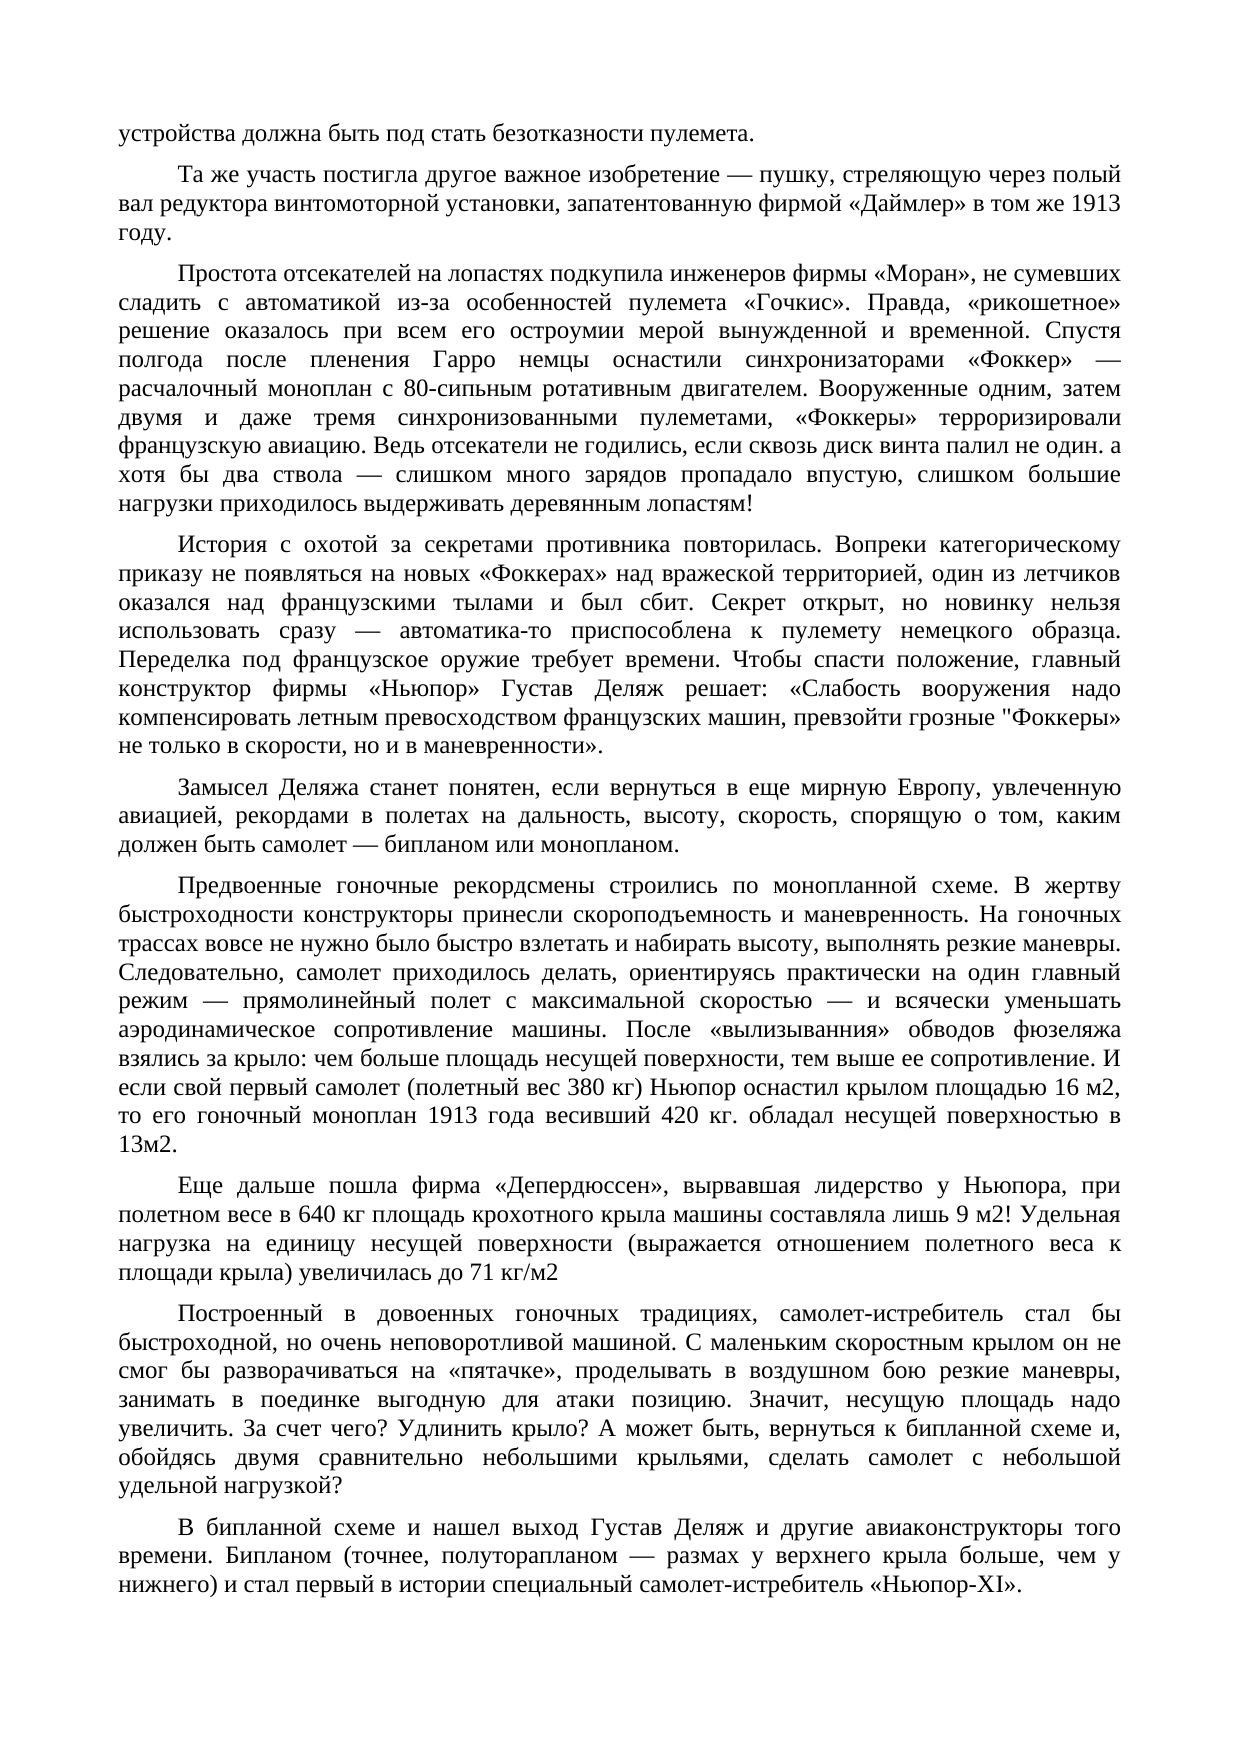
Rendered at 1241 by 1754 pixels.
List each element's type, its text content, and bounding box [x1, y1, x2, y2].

text Замысел Деляжа станет понятен, если вернуться в еще мирную Европу, увлеченную авиацией, рекордами в полетах на дальность, высоту, скорость, спорящую о том, каким должен быть самолет — бипланом или монопланом. [118, 772, 1122, 858]
text Еще дальше пошла фирма «Депердюссен», вырвавшая лидерство у Ньюпора, при полетном весе в 640 кг площадь крохотного крыла машины составляла лишь 9 м2! Удельная нагрузка на единицу несущей поверхности (выражается отношением полетного веса к площади крыла) увеличилась до 71 кг/м2 [118, 1171, 1122, 1286]
text Предвоенные гоночные рекордсмены строились по монопланной схеме. В жертву быстроходности конструкторы принесли скороподъемность и маневренность. На гоночных трассах вовсе не нужно было быстро взлетать и набирать высоту, выполнять резкие маневры. Следовательно, самолет приходилось делать, ориентируясь практически на один главный режим — прямолинейный полет с максимальной скоростью — и всячески уменьшать аэродинамическое сопротивление машины. После «вылизыванния» обводов фюзеляжа взялись за крыло: чем больше площадь несущей поверхности, тем выше ее сопротивление. И если свой первый самолет (полетный вес 380 кг) Ньюпор оснастил крылом площадью 16 м2, то его гоночный моноплан 1913 года весивший 420 кг. обладал несущей поверхностью в 13м2. [118, 871, 1122, 1158]
text Та же участь постигла другое важное изобретение — пушку, стреляющую через полый вал редуктора винтомоторной установки, запатентованную фирмой «Даймлер» в том же 1913 году. [118, 159, 1122, 246]
text В бипланной схеме и нашел выход Густав Деляж и другие авиаконструкторы того времени. Бипланом (точнее, полуторапланом — размах у верхнего крыла больше, чем у нижнего) и стал первый в истории специальный самолет-истребитель «Ньюпор-ХI». [118, 1512, 1122, 1598]
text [118, 118, 1122, 147]
text Построенный в довоенных гоночных традициях, самолет-истребитель стал бы быстроходной, но очень неповоротливой машиной. С маленьким скоростным крылом он не смог бы разворачиваться на «пятачке», проделывать в воздушном бою резкие маневры, занимать в поединке выгодную для атаки позицию. Значит, несущую площадь надо увеличить. За счет чего? Удлинить крыло? А может быть, вернуться к бипланной схеме и, обойдясь двумя сравнительно небольшими крыльями, сделать самолет с небольшой удельной нагрузкой? [118, 1298, 1122, 1499]
text История с охотой за секретами противника повторилась. Вопреки категорическому приказу не появляться на новых «Фоккерах» над вражеской территорией, один из летчиков оказался над французскими тылами и был сбит. Секрет открыт, но новинку нельзя использовать сразу — автоматика-то приспособлена к пулемету немецкого образца. Переделка под французское оружие требует времени. Чтобы спасти положение, главный конструктор фирмы «Ньюпор» Густав Деляж решает: «Слабость вооружения надо компенсировать летным превосходством французских машин, превзойти грозные "Фоккеры» не только в скорости, но и в маневренности». [118, 529, 1122, 759]
text Простота отсекателей на лопастях подкупила инженеров фирмы «Моран», не сумевших сладить с автоматикой из-за особенностей пулемета «Гочкис». Правда, «рикошетное» решение оказалось при всем его остроумии мерой вынужденной и временной. Спустя полгода после пленения Гарро немцы оснастили синхронизаторами «Фоккер» — расчалочный моноплан с 80-сипьным ротативным двигателем. Вооруженные одним, затем двумя и даже тремя синхронизованными пулеметами, «Фоккеры» терроризировали французскую авиацию. Ведь отсекатели не годились, если сквозь диск винта палил не один. а хотя бы два ствола — слишком много зарядов пропадало впустую, слишком большие нагрузки приходилось выдерживать деревянным лопастям! [118, 258, 1122, 517]
